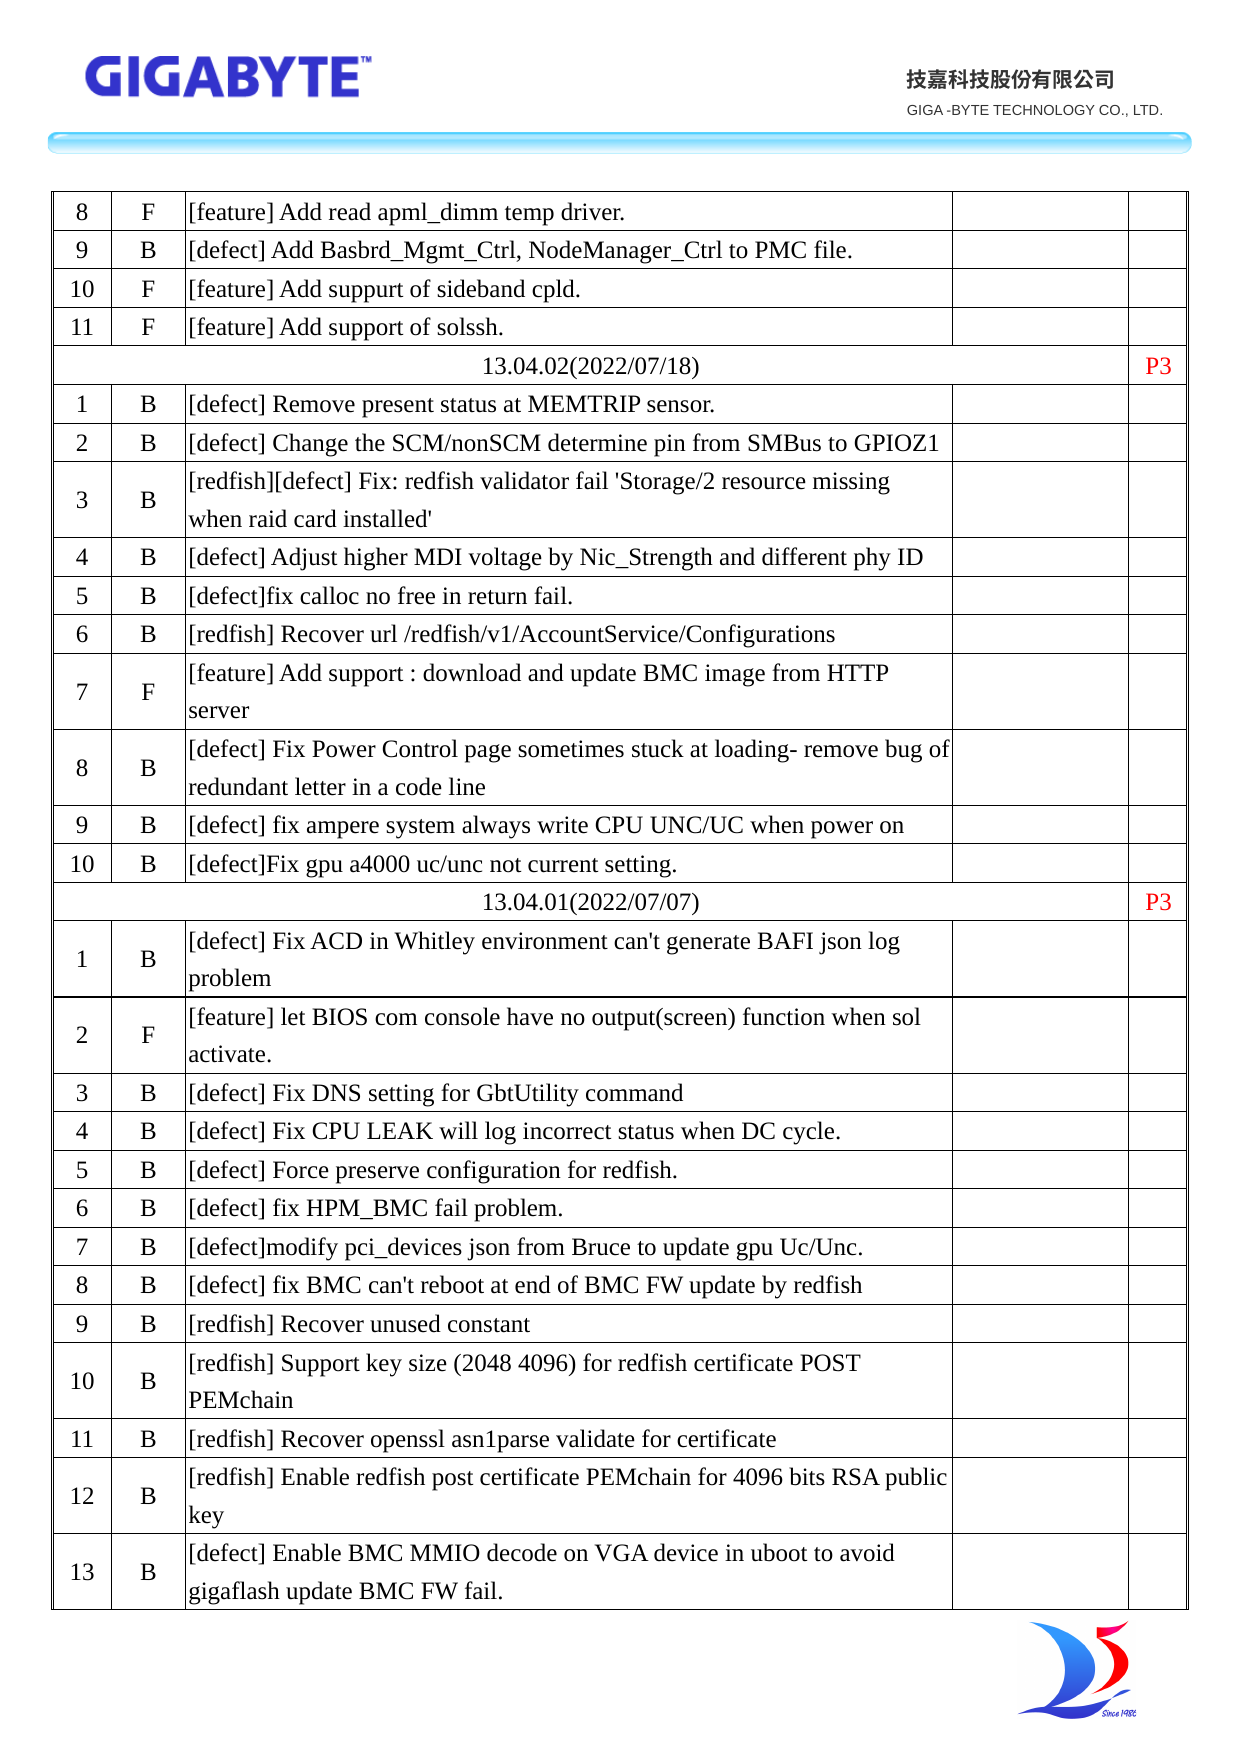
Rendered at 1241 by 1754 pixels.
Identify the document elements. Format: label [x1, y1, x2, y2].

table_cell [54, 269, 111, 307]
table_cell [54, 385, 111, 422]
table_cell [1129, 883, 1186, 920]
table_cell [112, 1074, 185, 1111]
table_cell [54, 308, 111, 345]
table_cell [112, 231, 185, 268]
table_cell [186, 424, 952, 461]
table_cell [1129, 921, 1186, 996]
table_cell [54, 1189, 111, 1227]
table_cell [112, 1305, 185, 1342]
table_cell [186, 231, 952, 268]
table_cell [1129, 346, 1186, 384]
picture [1017, 1620, 1137, 1719]
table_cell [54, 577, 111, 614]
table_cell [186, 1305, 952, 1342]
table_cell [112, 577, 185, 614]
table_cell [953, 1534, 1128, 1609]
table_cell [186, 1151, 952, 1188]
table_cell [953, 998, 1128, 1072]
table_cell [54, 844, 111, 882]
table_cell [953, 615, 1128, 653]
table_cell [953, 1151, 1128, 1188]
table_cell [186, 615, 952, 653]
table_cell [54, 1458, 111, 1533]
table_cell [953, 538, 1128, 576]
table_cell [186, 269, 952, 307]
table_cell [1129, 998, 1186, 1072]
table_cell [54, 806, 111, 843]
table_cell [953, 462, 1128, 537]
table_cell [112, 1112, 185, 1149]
picture [47, 56, 1192, 154]
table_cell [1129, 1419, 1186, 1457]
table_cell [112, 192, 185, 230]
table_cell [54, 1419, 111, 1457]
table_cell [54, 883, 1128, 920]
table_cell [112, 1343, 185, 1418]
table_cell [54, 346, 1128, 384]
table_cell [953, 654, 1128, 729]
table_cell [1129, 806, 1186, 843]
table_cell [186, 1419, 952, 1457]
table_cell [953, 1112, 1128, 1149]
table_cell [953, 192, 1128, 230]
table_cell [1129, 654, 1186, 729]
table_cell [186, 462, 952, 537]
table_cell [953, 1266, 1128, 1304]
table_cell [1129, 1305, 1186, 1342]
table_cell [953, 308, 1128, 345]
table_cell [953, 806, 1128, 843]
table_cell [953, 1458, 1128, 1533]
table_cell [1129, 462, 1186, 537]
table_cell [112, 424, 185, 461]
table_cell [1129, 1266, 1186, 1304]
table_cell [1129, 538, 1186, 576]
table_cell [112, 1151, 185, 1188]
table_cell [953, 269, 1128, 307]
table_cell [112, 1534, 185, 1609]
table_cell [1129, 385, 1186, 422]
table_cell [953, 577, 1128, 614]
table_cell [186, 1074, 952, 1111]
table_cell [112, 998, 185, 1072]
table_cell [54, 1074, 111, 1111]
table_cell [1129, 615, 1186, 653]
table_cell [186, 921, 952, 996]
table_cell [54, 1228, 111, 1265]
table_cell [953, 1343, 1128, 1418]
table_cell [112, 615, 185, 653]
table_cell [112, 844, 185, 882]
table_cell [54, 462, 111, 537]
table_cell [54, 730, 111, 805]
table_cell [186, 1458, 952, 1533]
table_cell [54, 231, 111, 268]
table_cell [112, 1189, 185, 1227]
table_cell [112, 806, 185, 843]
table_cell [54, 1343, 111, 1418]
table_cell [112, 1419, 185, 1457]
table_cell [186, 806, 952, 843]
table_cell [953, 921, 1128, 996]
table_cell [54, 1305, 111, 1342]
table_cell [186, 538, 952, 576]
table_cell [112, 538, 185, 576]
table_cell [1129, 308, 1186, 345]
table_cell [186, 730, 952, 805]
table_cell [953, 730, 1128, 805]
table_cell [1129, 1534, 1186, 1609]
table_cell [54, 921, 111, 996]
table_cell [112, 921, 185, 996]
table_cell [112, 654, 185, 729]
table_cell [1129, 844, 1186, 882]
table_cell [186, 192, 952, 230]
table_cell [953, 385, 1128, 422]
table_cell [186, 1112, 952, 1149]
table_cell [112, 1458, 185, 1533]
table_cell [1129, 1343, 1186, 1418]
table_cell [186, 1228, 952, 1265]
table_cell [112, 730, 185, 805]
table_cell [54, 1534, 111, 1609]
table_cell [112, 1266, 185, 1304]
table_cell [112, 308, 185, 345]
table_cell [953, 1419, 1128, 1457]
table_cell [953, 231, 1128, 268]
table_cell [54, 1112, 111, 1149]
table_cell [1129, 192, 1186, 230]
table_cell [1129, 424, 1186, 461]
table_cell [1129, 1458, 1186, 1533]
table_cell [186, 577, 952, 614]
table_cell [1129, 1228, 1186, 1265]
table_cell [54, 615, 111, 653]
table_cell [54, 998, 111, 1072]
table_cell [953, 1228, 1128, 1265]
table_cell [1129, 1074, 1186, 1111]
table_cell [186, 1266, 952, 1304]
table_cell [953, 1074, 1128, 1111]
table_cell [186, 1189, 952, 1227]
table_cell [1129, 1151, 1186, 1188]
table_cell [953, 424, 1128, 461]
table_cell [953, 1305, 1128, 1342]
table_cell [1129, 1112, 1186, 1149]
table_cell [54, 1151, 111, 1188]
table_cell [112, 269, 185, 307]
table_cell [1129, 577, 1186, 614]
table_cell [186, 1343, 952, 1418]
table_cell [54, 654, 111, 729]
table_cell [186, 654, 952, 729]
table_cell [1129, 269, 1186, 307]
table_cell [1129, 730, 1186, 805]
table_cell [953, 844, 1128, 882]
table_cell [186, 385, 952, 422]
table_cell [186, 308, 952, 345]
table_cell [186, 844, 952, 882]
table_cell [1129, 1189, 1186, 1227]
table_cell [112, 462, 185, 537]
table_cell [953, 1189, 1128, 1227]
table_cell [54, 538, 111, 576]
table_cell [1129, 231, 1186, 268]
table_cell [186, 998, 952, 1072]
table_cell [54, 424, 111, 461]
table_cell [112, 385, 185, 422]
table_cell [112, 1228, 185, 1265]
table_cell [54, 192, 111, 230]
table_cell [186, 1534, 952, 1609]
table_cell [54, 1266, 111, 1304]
